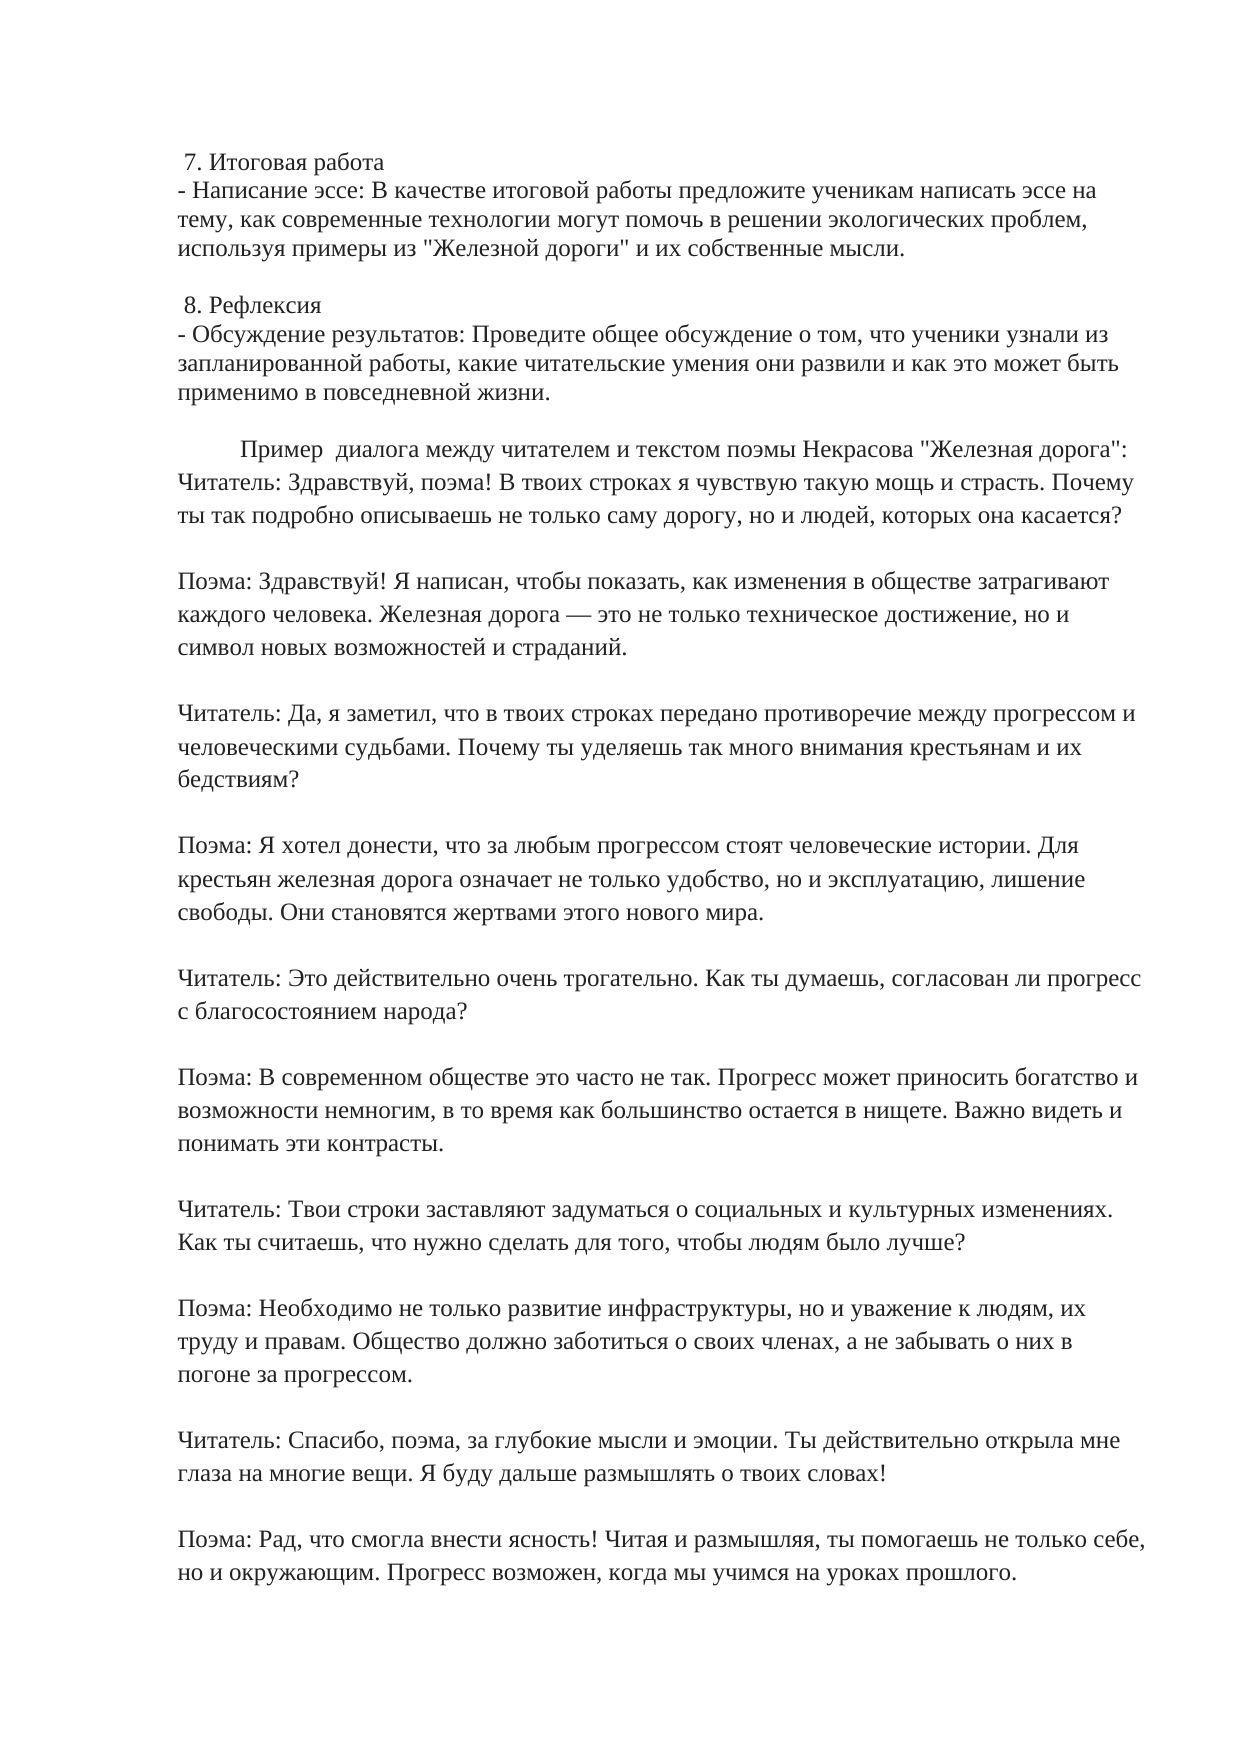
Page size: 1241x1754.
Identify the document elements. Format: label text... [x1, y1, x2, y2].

text 8. Рефлексия [177, 291, 1152, 319]
text - Обсуждение результатов: Проведите общее обсуждение о том, что ученики узнали из запланированной работы, какие читательские умения они развили и как это может быть применимо в повседневной жизни. [177, 319, 1152, 406]
text Пример диалога между читателем и текстом поэмы Некрасова "Железная дорога": [177, 434, 1152, 463]
text Читатель: Твои строки заставляют задуматься о социальных и культурных изменениях. Как ты считаешь, что нужно сделать для того, чтобы людям было лучше? [177, 1194, 1152, 1256]
text Поэма: Я хотел донести, что за любым прогрессом стоят человеческие истории. Для крестьян железная дорога означает не только удобство, но и эксплуатацию, лишение свободы. Они становятся жертвами этого нового мира. [177, 831, 1152, 925]
text Поэма: Рад, что смогла внести ясность! Читая и размышляя, ты помогаешь не только себе, но и окружающим. Прогресс возможен, когда мы учимся на уроках прошлого. [177, 1524, 1152, 1586]
text Поэма: Необходимо не только развитие инфраструктуры, но и уважение к людям, их труду и правам. Общество должно заботиться о своих членах, а не забывать о них в погоне за прогрессом. [177, 1293, 1152, 1388]
text Читатель: Это действительно очень трогательно. Как ты думаешь, согласован ли прогресс с благосостоянием народа? [177, 963, 1152, 1024]
text Читатель: Здравствуй, поэма! В твоих строках я чувствую такую мощь и страсть. Почему ты так подробно описываешь не только саму дорогу, но и людей, которых она касается? [177, 467, 1152, 529]
text Читатель: Да, я заметил, что в твоих строках передано противоречие между прогрессом и человеческими судьбами. Почему ты уделяешь так много внимания крестьянам и их бедствиям? [177, 698, 1152, 793]
text Читатель: Спасибо, поэма, за глубокие мысли и эмоции. Ты действительно открыла мне глаза на многие вещи. Я буду дальше размышлять о твоих словах! [177, 1425, 1152, 1487]
text 7. Итоговая работа [177, 147, 1152, 176]
text Поэма: Здравствуй! Я написан, чтобы показать, как изменения в обществе затрагивают каждого человека. Железная дорога — это не только техническое достижение, но и символ новых возможностей и страданий. [177, 566, 1152, 661]
text Поэма: В современном обществе это часто не так. Прогресс может приносить богатство и возможности немногим, в то время как большинство остается в нищете. Важно видеть и понимать эти контрасты. [177, 1062, 1152, 1157]
text - Написание эссе: В качестве итоговой работы предложите ученикам написать эссе на тему, как современные технологии могут помочь в решении экологических проблем, используя примеры из "Железной дороги" и их собственные мысли. [177, 176, 1152, 262]
